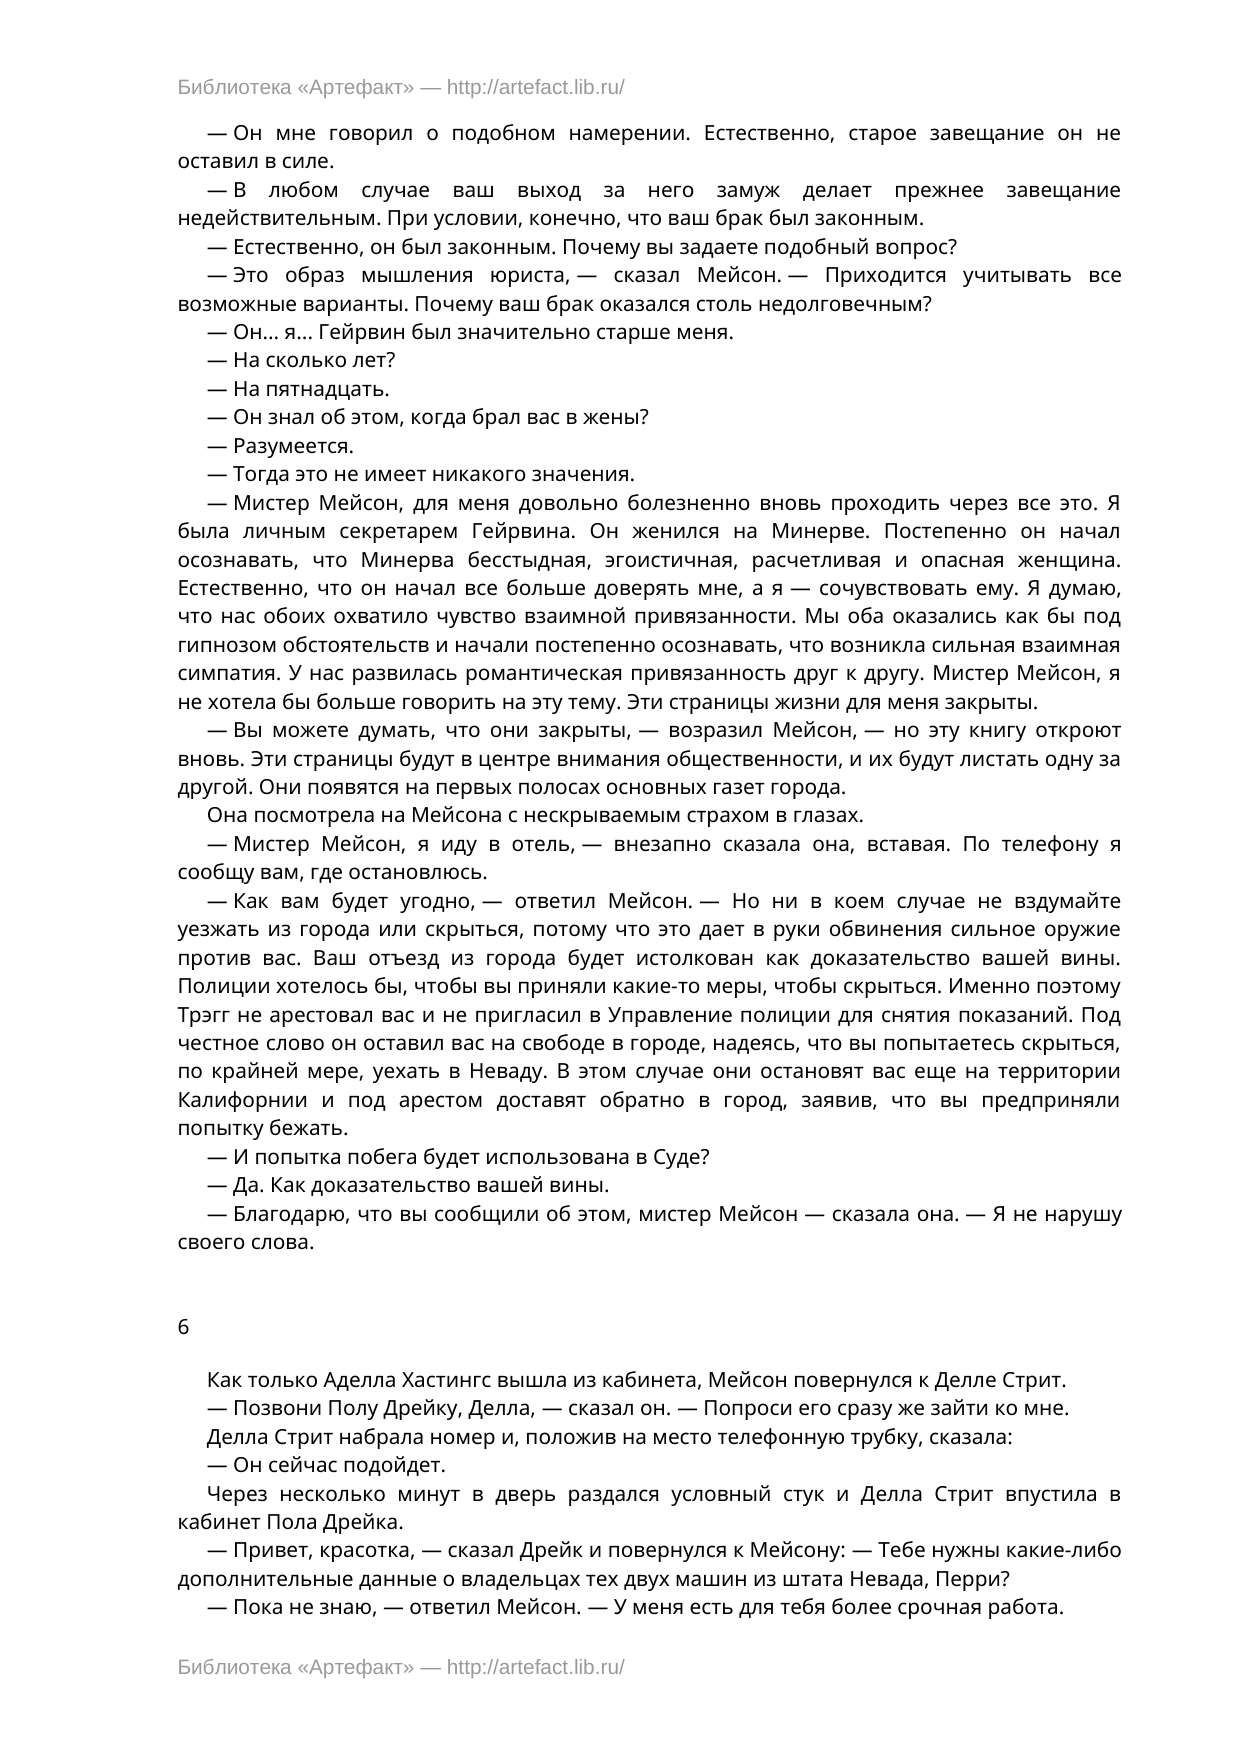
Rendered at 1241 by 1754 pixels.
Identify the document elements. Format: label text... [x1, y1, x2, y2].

text Через несколько минут в дверь раздался условный стук и Делла Стрит впустила в кабинет Пола Дрейка. [177, 1479, 1122, 1536]
text 6 [177, 1256, 1122, 1365]
text — Он мне говорил о подобном намерении. Естественно, старое завещание он не оставил в силе. [177, 118, 1122, 175]
text — Позвони Полу Дрейку, Делла, — сказал он. — Попроси его сразу же зайти ко мне. [177, 1393, 1122, 1422]
text — В любом случае ваш выход за него замуж делает прежнее завещание недействительным. При условии, конечно, что ваш брак был законным. [177, 175, 1122, 232]
text — Вы можете думать, что они закрыты, — возразил Мейсон, — но эту книгу откроют вновь. Эти страницы будут в центре внимания общественности, и их будут листать одну за другой. Они появятся на первых полосах основных газет города. [177, 715, 1122, 801]
text — Мистер Мейсон, для меня довольно болезненно вновь проходить через все это. Я была личным секретарем Гейрвина. Он женился на Минерве. Постепенно он начал осознавать, что Минерва бесстыдная, эгоистичная, расчетливая и опасная женщина. Естественно, что он начал все больше доверять мне, а я — сочувствовать ему. Я думаю, что нас обоих охватило чувство взаимной привязанности. Мы оба оказались как бы под гипнозом обстоятельств и начали постепенно осознавать, что возникла сильная взаимная симпатия. У нас развилась романтическая привязанность друг к другу. Мистер Мейсон, я не хотела бы больше говорить на эту тему. Эти страницы жизни для меня закрыты. [177, 488, 1122, 715]
text Делла Стрит набрала номер и, положив на место телефонную трубку, сказала: [177, 1422, 1122, 1450]
text — Благодарю, что вы сообщили об этом, мистер Мейсон — сказала она. — Я не нарушу своего слова. [177, 1199, 1122, 1256]
text — Он знал об этом, когда брал вас в жены? [177, 402, 1122, 431]
text — Тогда это не имеет никакого значения. [177, 459, 1122, 488]
text — Разумеется. [177, 431, 1122, 459]
text — Пока не знаю, — ответил Мейсон. — У меня есть для тебя более срочная работа. [177, 1592, 1122, 1621]
text — Он сейчас подойдет. [177, 1450, 1122, 1479]
text — Как вам будет угодно, — ответил Мейсон. — Но ни в коем случае не вздумайте уезжать из города или скрыться, потому что это дает в руки обвинения сильное оружие против вас. Ваш отъезд из города будет истолкован как доказательство вашей вины. Полиции хотелось бы, чтобы вы приняли какие-то меры, чтобы скрыться. Именно поэтому Трэгг не арестовал вас и не пригласил в Управление полиции для снятия показаний. Под честное слово он оставил вас на свободе в городе, надеясь, что вы попытаетесь скрыться, по крайней мере, уехать в Неваду. В этом случае они остановят вас еще на территории Калифорнии и под арестом доставят обратно в город, заявив, что вы предприняли попытку бежать. [177, 886, 1122, 1142]
text — Естественно, он был законным. Почему вы задаете подобный вопрос? [177, 232, 1122, 260]
text — Он... я... Гейрвин был значительно старше меня. [177, 317, 1122, 346]
text Как только Аделла Хастингс вышла из кабинета, Мейсон повернулся к Делле Стрит. [177, 1365, 1122, 1393]
text — Это образ мышления юриста, — сказал Мейсон. — Приходится учитывать все возможные варианты. Почему ваш брак оказался столь недолговечным? [177, 260, 1122, 317]
text — Да. Как доказательство вашей вины. [177, 1170, 1122, 1199]
text — Привет, красотка, — сказал Дрейк и повернулся к Мейсону: — Тебе нужны какие-либо дополнительные данные о владельцах тех двух машин из штата Невада, Перри? [177, 1536, 1122, 1592]
text — На сколько лет? [177, 346, 1122, 374]
text — На пятнадцать. [177, 374, 1122, 402]
text — Мистер Мейсон, я иду в отель, — внезапно сказала она, вставая. По телефону я сообщу вам, где остановлюсь. [177, 829, 1122, 886]
text — И попытка побега будет использована в Суде? [177, 1142, 1122, 1170]
text Она посмотрела на Мейсона с нескрываемым страхом в глазах. [177, 801, 1122, 829]
